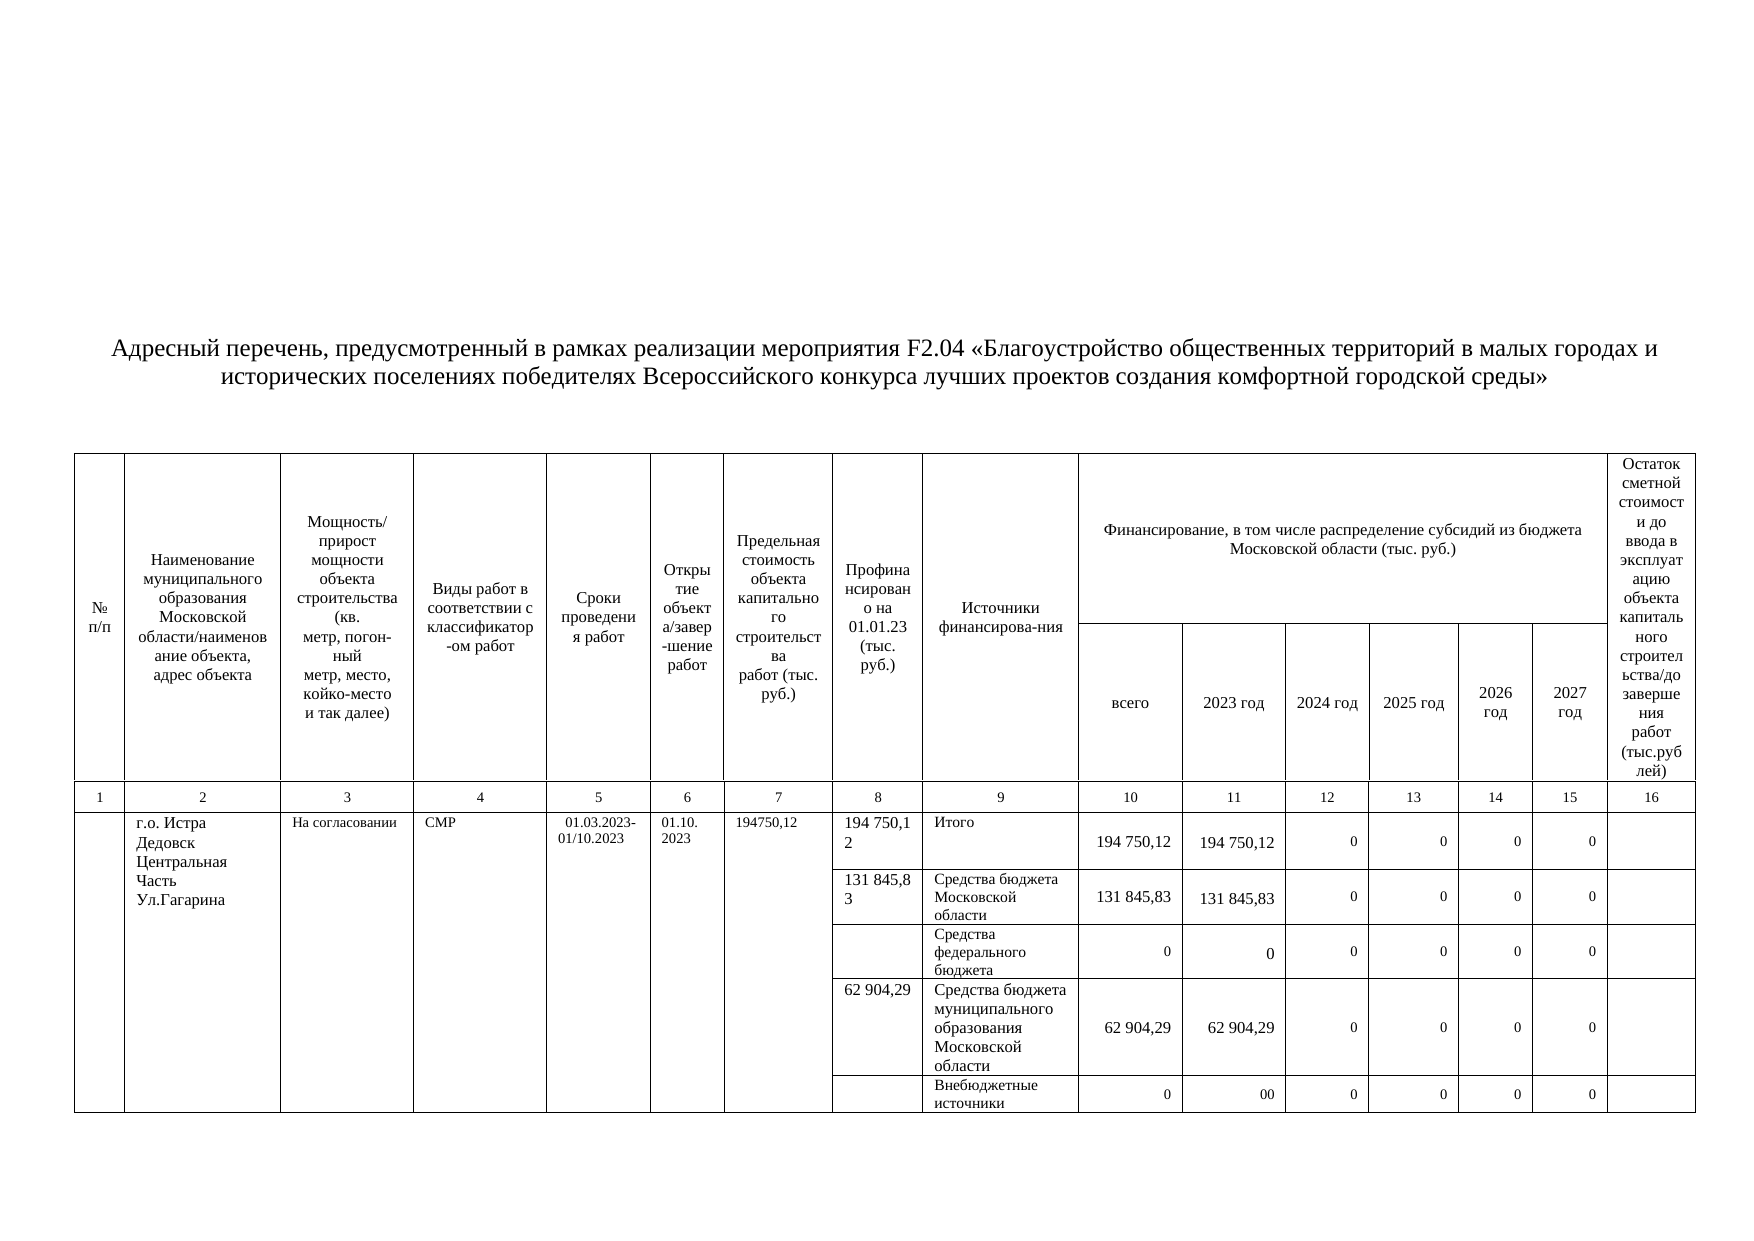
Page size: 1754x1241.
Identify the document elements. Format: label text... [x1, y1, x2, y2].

table_header Наименование муниципального образования Московской области/наименование объекта, адрес объекта [125, 454, 280, 780]
table_cell 00 [1183, 1076, 1285, 1112]
table_cell [75, 813, 124, 1112]
table_cell 0 [1369, 1076, 1458, 1112]
table_cell 2025 год [1370, 624, 1458, 780]
table_cell 62 904,29 [1079, 979, 1182, 1075]
table_header Профинансировано на 01.01.23 (тыс. руб.) [833, 454, 922, 780]
table_cell 0 [1286, 925, 1368, 978]
table_cell 194 750,12 [1079, 813, 1182, 869]
table_cell 0 [1459, 925, 1532, 978]
table_cell 0 [1369, 979, 1458, 1075]
table_cell 0 [1286, 979, 1368, 1075]
table_cell 131 845,83 [1183, 870, 1285, 923]
table_header 9 [923, 782, 1078, 812]
table_header 11 [1183, 782, 1285, 812]
table_cell 0 [1286, 1076, 1368, 1112]
table_header 12 [1286, 782, 1368, 812]
table_header 7 [725, 782, 832, 812]
table_cell 194 750,12 [833, 813, 922, 869]
table_cell [833, 925, 922, 978]
table_cell 01.03.2023-01/10.2023 [547, 813, 650, 1112]
table_header 5 [547, 782, 650, 812]
table_cell 0 [1369, 925, 1458, 978]
table_cell 2024 год [1286, 624, 1369, 780]
table_header 8 [833, 782, 922, 812]
table_cell Средства бюджета Московской области [923, 870, 1078, 923]
table_cell Итого [923, 813, 1078, 869]
table_cell Средства федерального бюджета [923, 925, 1078, 978]
table_cell [1608, 1076, 1695, 1112]
table_header 1 [75, 782, 124, 812]
table_cell 0 [1079, 1076, 1182, 1112]
table_header Остаток сметной стоимости до ввода в эксплуатацию объекта капитального строительства/до завершения работ (тыс.рублей) [1608, 454, 1695, 780]
table_cell [1608, 979, 1695, 1075]
table_header 2 [125, 782, 280, 812]
table_cell [1608, 813, 1695, 869]
table_cell [833, 1076, 922, 1112]
text Адресный перечень, предусмотренный в рамках реализации мероприятия F2.04 «Благоустройство общественных территорий в малых городах и исторических поселениях победителях Всероссийского конкурса лучших проектов создания комфортной городской среды» [74, 333, 1695, 390]
table_cell 0 [1533, 979, 1607, 1075]
table_header Финансирование, в том числе распределение субсидий из бюджета Московской области (тыс. руб.) [1079, 454, 1607, 623]
table_header Открытие объекта/завер-шение работ [651, 454, 723, 780]
table_cell 0 [1369, 813, 1458, 869]
table_cell [1608, 925, 1695, 978]
table_cell 0 [1459, 813, 1532, 869]
table_cell 0 [1183, 925, 1285, 978]
table_cell 62 904,29 [1183, 979, 1285, 1075]
table_header Сроки проведения работ [547, 454, 650, 780]
table_cell 0 [1533, 925, 1607, 978]
table_header 4 [414, 782, 546, 812]
table_cell 194750,12 [725, 813, 832, 1112]
table_cell Средства бюджета муниципального образования Московской области [923, 979, 1078, 1075]
table_header 15 [1533, 782, 1607, 812]
table_header 14 [1459, 782, 1532, 812]
table_cell 0 [1533, 870, 1607, 923]
table_cell 131 845,83 [1079, 870, 1182, 923]
table_cell 62 904,29 [833, 979, 922, 1075]
table_cell 131 845,83 [833, 870, 922, 923]
table_cell всего [1079, 624, 1182, 780]
table_cell На согласовании [281, 813, 413, 1112]
table_header 6 [651, 782, 724, 812]
table_cell 0 [1286, 813, 1368, 869]
table_cell 0 [1459, 979, 1532, 1075]
table_header Предельная стоимость объекта капитального строительства работ (тыс. руб.) [724, 454, 832, 780]
table_cell г.о. Истра Дедовск Центральная Часть Ул.Гагарина [125, 813, 280, 1112]
table_header 10 [1079, 782, 1182, 812]
table_header Мощность/ прирост мощности объекта строительства (кв. метр, погон- ный метр, место, койко-место и так далее) [281, 454, 413, 780]
table_header № п/п [75, 454, 124, 780]
table_cell 0 [1286, 870, 1368, 923]
table_cell 0 [1533, 813, 1607, 869]
table_cell 0 [1459, 1076, 1532, 1112]
table_cell 0 [1079, 925, 1182, 978]
table_header 13 [1369, 782, 1458, 812]
table_cell 194 750,12 [1183, 813, 1285, 869]
table_cell CMP [414, 813, 546, 1112]
table_cell 2023 год [1183, 624, 1285, 780]
table_cell Внебюджетные источники [923, 1076, 1078, 1112]
table_cell 01.10. 2023 [651, 813, 724, 1112]
table_cell 0 [1369, 870, 1458, 923]
table_cell 0 [1533, 1076, 1607, 1112]
table_header 3 [281, 782, 413, 812]
table_header 16 [1608, 782, 1695, 812]
table_cell 0 [1459, 870, 1532, 923]
table_header Виды работ в соответствии с классификатор-ом работ [414, 454, 546, 780]
table_header Источники финансирова-ния [923, 454, 1078, 780]
table_cell 2026 год [1459, 624, 1532, 780]
table_cell 2027 год [1533, 624, 1607, 780]
table_cell [1608, 870, 1695, 923]
